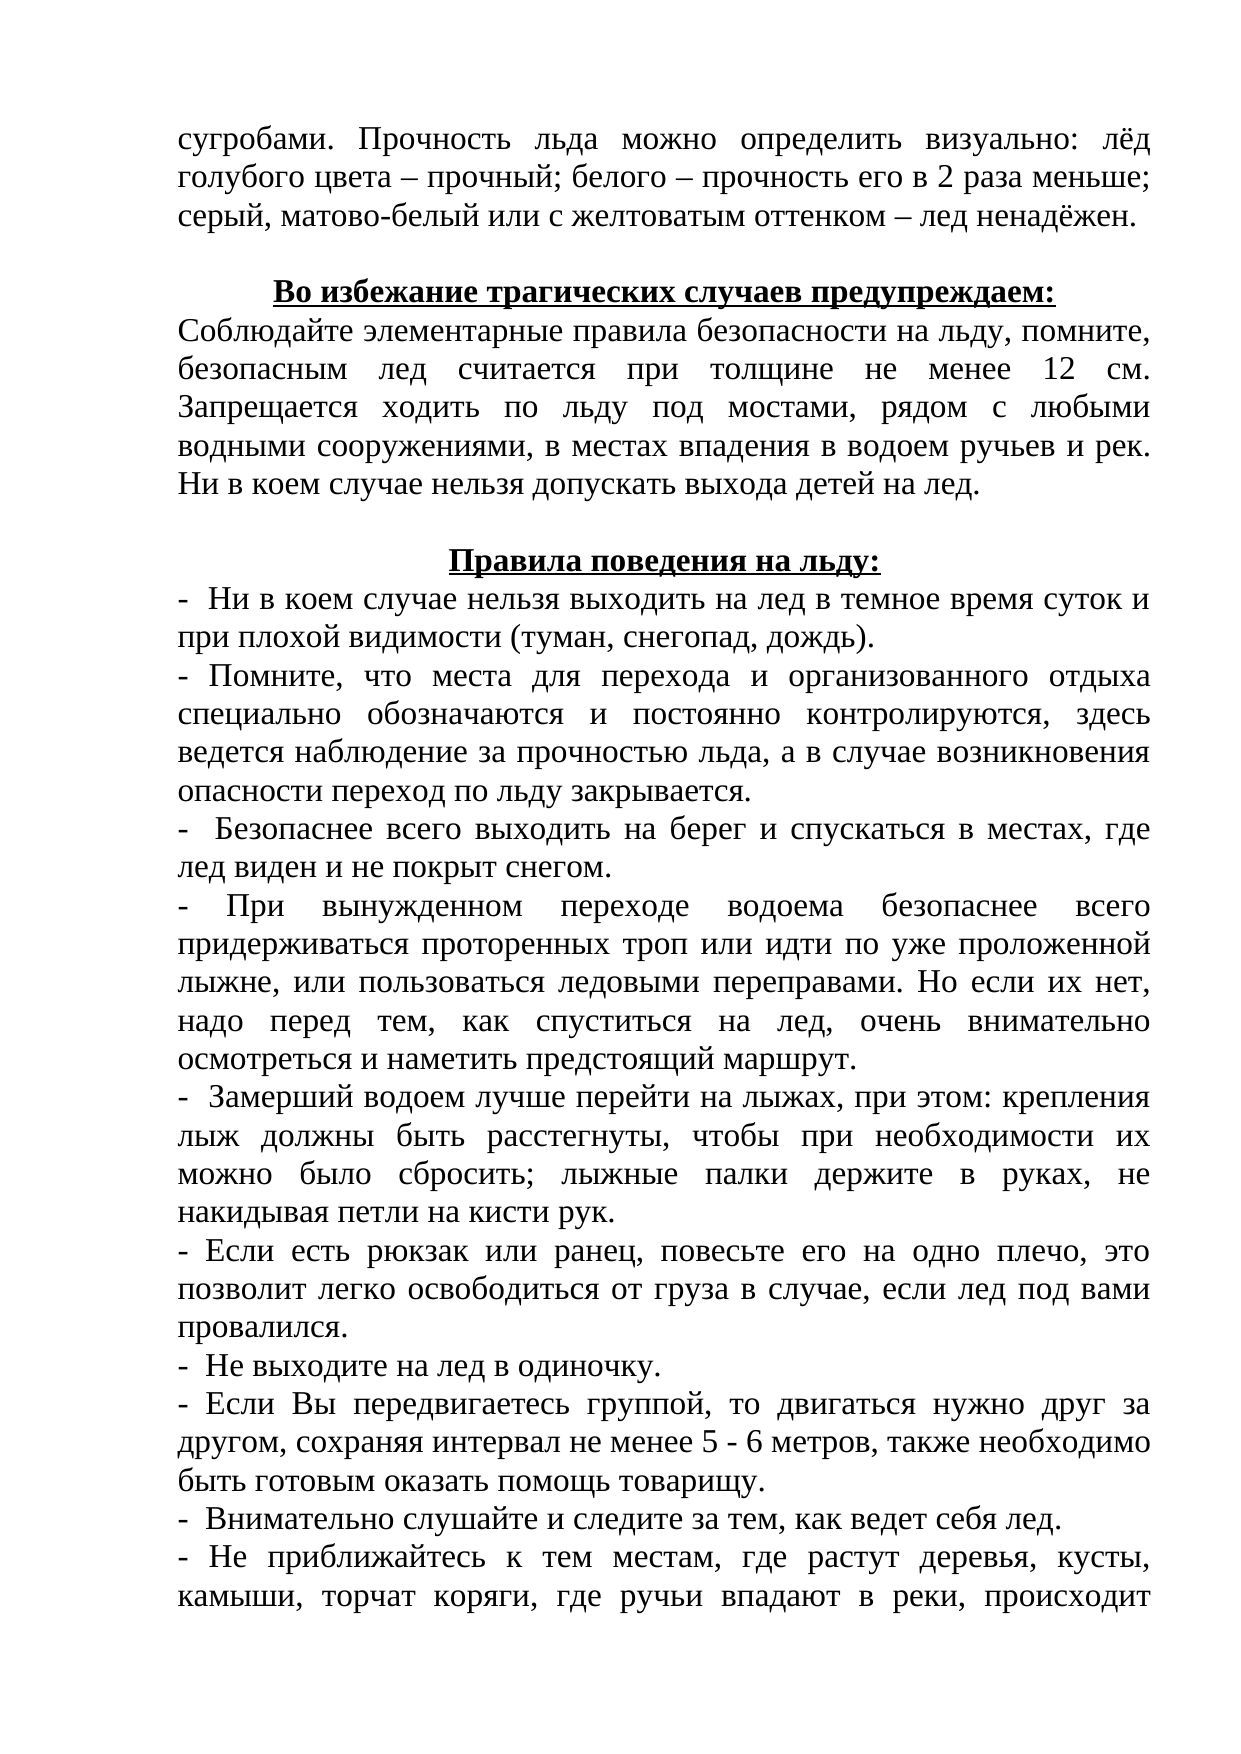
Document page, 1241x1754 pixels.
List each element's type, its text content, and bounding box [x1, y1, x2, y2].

text - Ни в коем случае нельзя выходить на лед в темное время суток и при плохой видимости (туман, снегопад, дождь). [177, 578, 1152, 655]
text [177, 118, 1152, 233]
text - Если есть рюкзак или ранец, повесьте его на одно плечо, это позволит легко освободиться от груза в случае, если лед под вами провалился. [177, 1230, 1152, 1345]
text - Если Вы передвигаетесь группой, то двигаться нужно друг за другом, сохраняя интервал не менее 5 - 6 метров, также необходимо быть готовым оказать помощь товарищу. [177, 1383, 1152, 1498]
text Соблюдайте элементарные правила безопасности на льду, помните, безопасным лед считается при толщине не менее 12 см. Запрещается ходить по льду под мостами, рядом с любыми водными сооружениями, в местах впадения в водоем ручьев и рек. Ни в коем случае нельзя допускать выхода детей на лед. [177, 310, 1152, 501]
text - Безопаснее всего выходить на берег и спускаться в местах, где лед виден и не покрыт снегом. [177, 808, 1152, 885]
text - При вынужденном переходе водоема безопаснее всего придерживаться проторенных троп или идти по уже проложенной лыжне, или пользоваться ледовыми переправами. Но если их нет, надо перед тем, как спуститься на лед, очень внимательно осмотреться и наметить предстоящий маршрут. [177, 885, 1152, 1076]
text - Замерший водоем лучше перейти на лыжах, при этом: крепления лыж должны быть расстегнуты, чтобы при необходимости их можно было сбросить; лыжные палки держите в руках, не накидывая петли на кисти рук. [177, 1076, 1152, 1230]
text - Не выходите на лед в одиночку. [177, 1345, 1152, 1383]
text Во избежание трагических случаев предупреждаем: [177, 271, 1152, 310]
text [177, 1536, 1152, 1613]
text - Внимательно слушайте и следите за тем, как ведет себя лед. [177, 1498, 1152, 1536]
text - Помните, что места для перехода и организованного отдыха специально обозначаются и постоянно контролируются, здесь ведется наблюдение за прочностью льда, а в случае возникновения опасности переход по льду закрывается. [177, 655, 1152, 808]
text Правила поведения на льду: [177, 540, 1152, 578]
